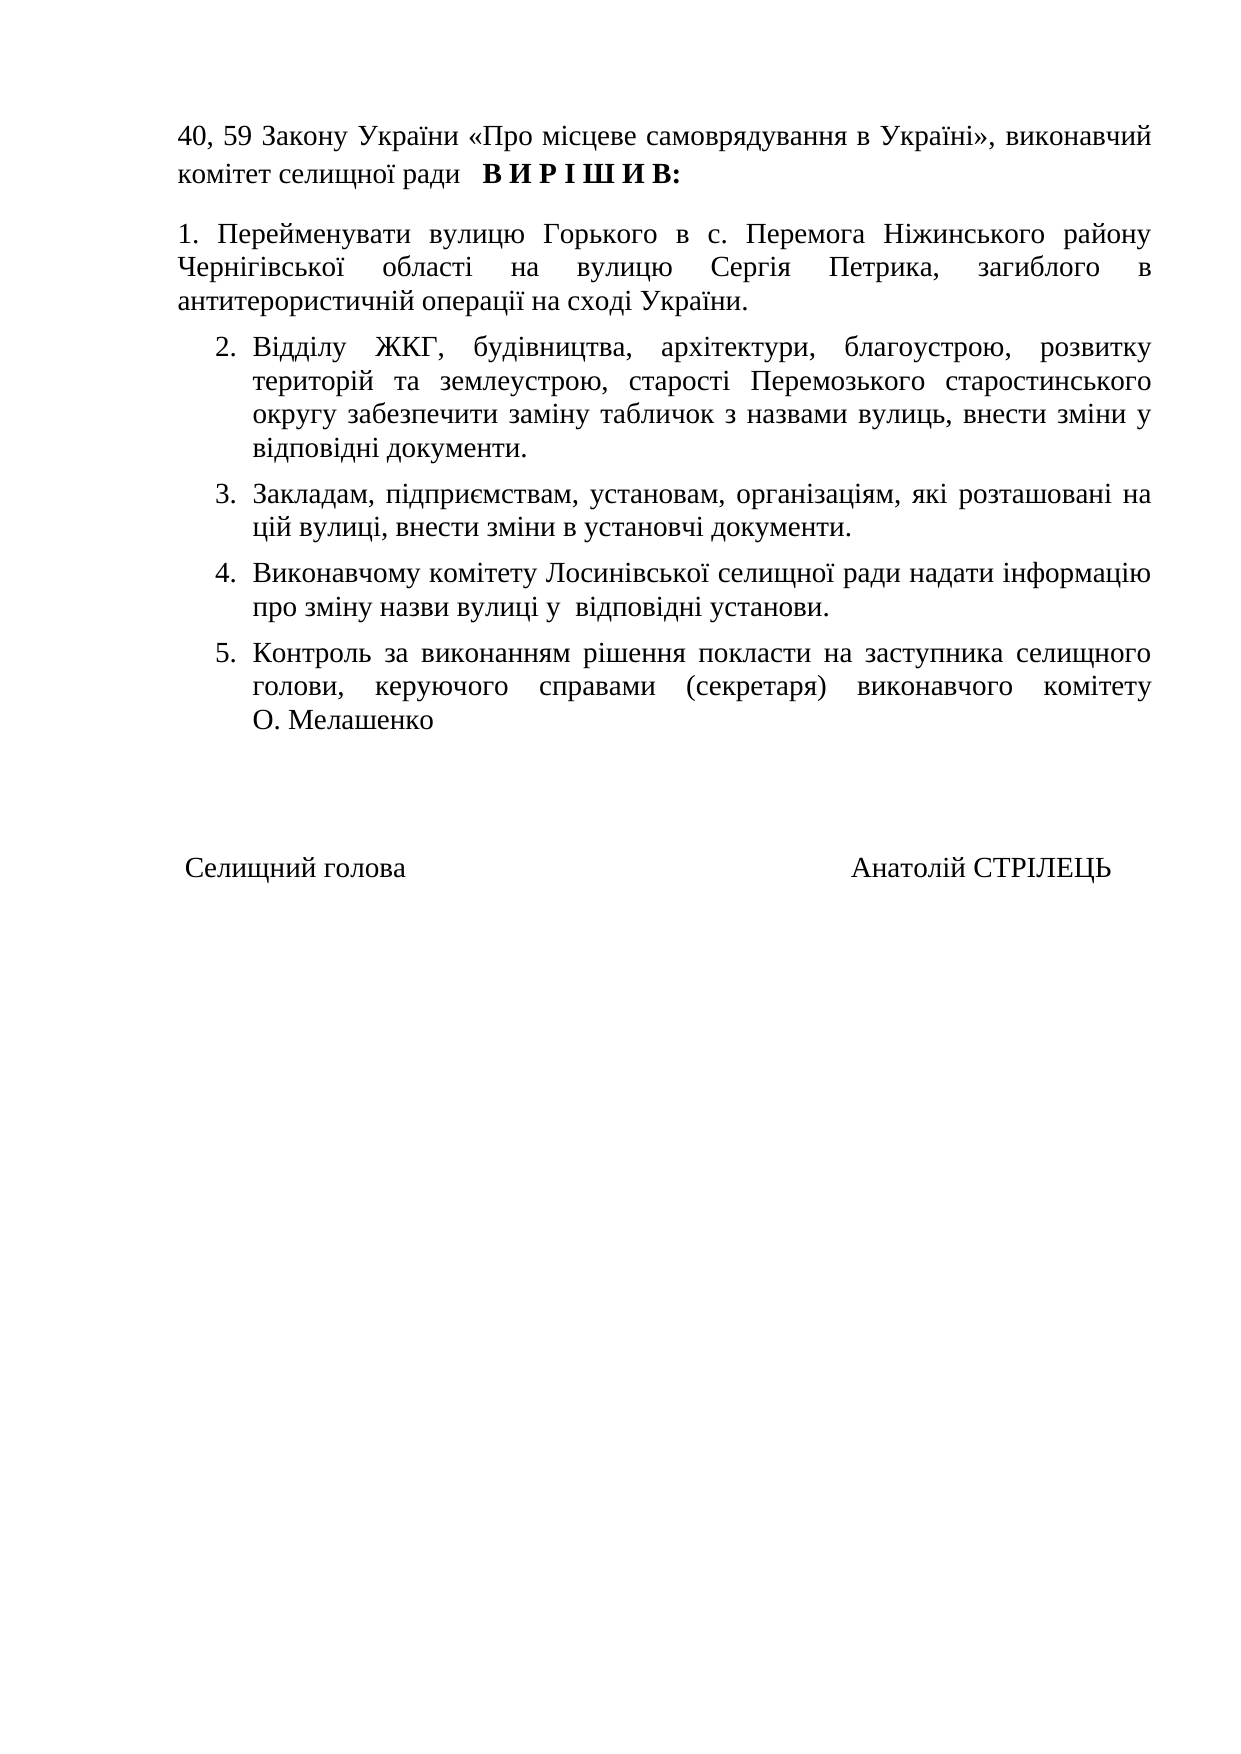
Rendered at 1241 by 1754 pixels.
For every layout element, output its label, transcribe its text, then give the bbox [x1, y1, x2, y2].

list Контроль за виконанням рішення покласти на заступника селищного голови, керуючого справами (секретаря) виконавчого комітету О. Мелашенко [215, 635, 1152, 736]
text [177, 118, 1152, 190]
list Закладам, підприємствам, установам, організаціям, які розташовані на цій вулиці, внести зміни в установчі документи. [215, 476, 1152, 543]
list Виконавчому комітету Лосинівської селищної ради надати інформацію про зміну назви вулиці у відповідні установи. [215, 555, 1152, 622]
text Селищний голова Анатолій СТРІЛЕЦЬ [177, 850, 1152, 884]
text 1. Перейменувати вулицю Горького в с. Перемога Ніжинського району Чернігівської області на вулицю Сергія Петрика, загиблого в антитерористичній операції на сході України. [177, 216, 1152, 317]
list Відділу ЖКГ, будівництва, архітектури, благоустрою, розвитку територій та землеустрою, старості Перемозького старостинського округу забезпечити заміну табличок з назвами вулиць, внести зміни у відповідні документи. [215, 329, 1152, 463]
